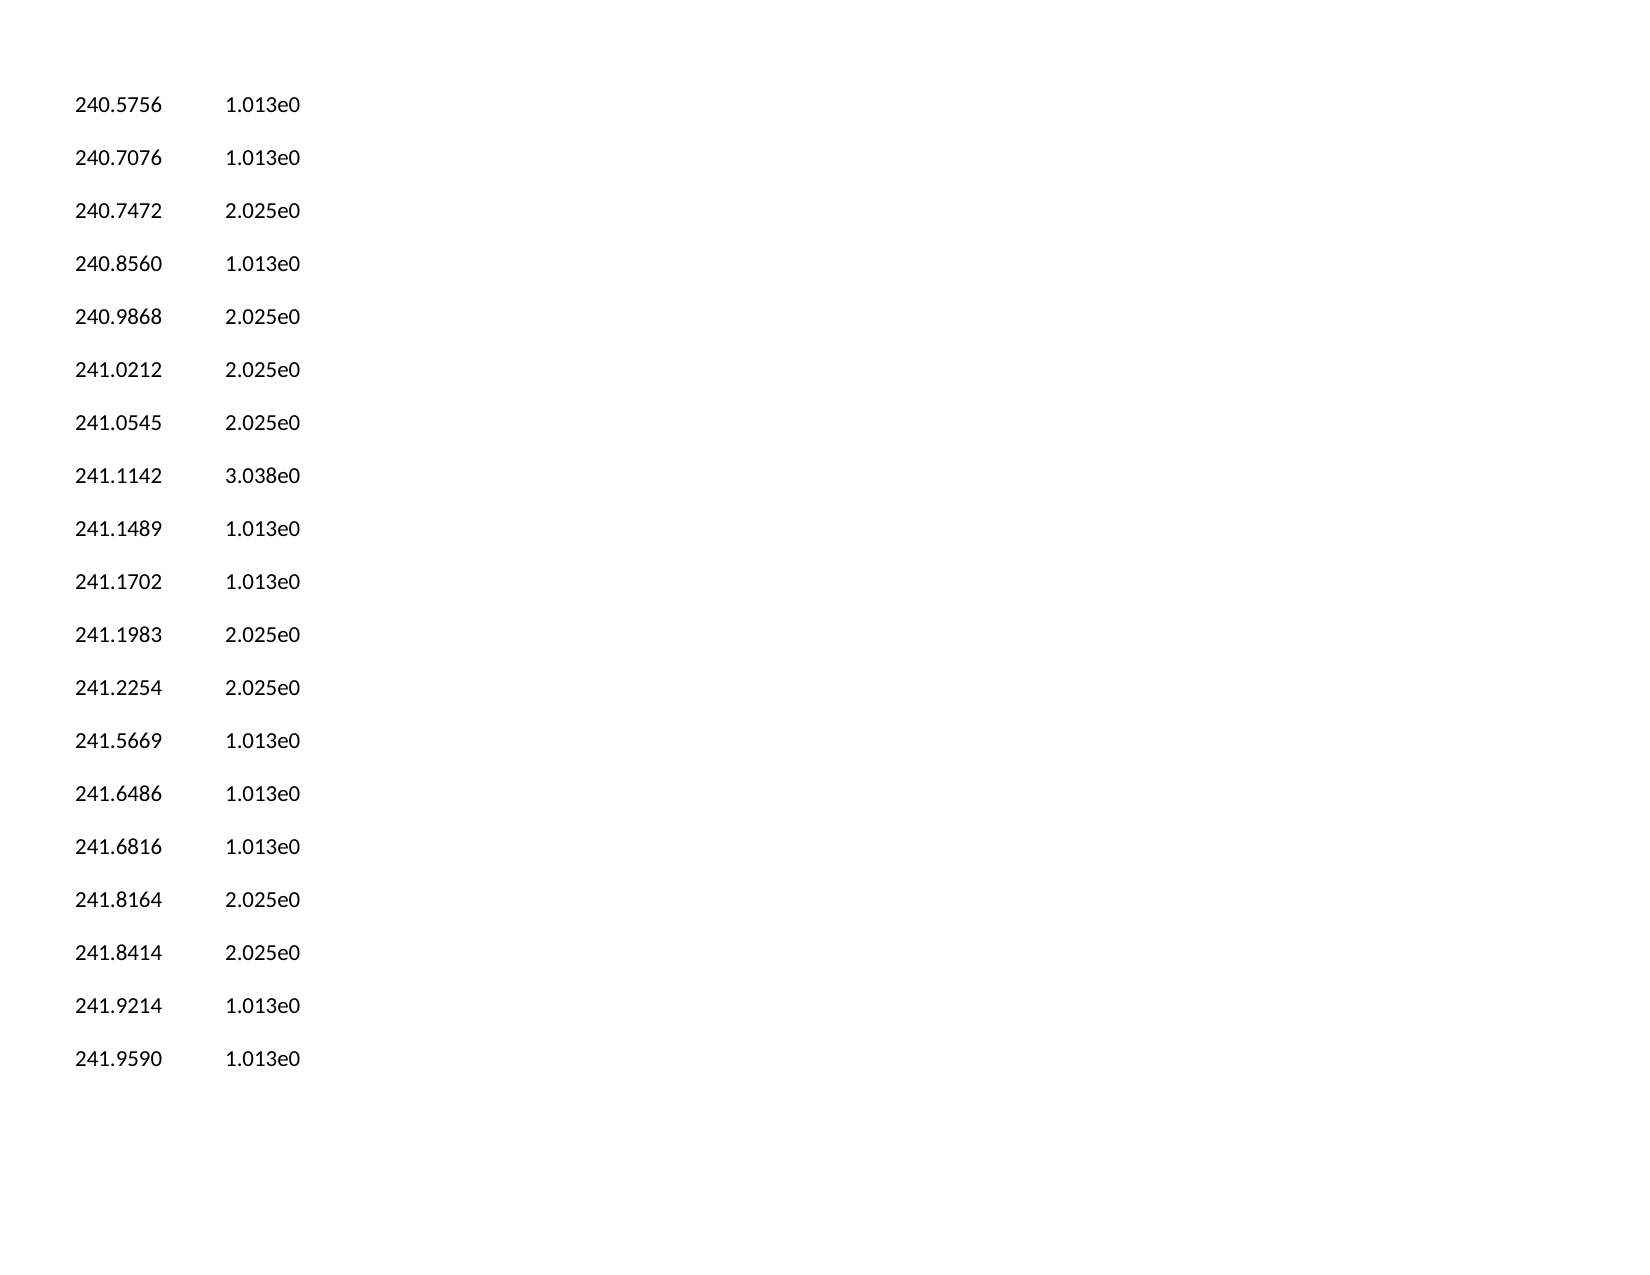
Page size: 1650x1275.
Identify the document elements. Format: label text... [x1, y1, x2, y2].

text 241.1983 2.025e0 [75, 620, 1563, 648]
text 240.7472 2.025e0 [75, 196, 1563, 224]
text 241.8164 2.025e0 [75, 885, 1563, 913]
text 240.5756 1.013e0 [75, 90, 1563, 118]
text 241.6816 1.013e0 [75, 832, 1563, 860]
text 241.1489 1.013e0 [75, 514, 1563, 542]
text 241.5669 1.013e0 [75, 726, 1563, 754]
text 240.7076 1.013e0 [75, 143, 1563, 171]
text 241.9214 1.013e0 [75, 991, 1563, 1019]
text 240.9868 2.025e0 [75, 302, 1563, 330]
text 241.0212 2.025e0 [75, 355, 1563, 383]
text 241.8414 2.025e0 [75, 938, 1563, 966]
text 240.8560 1.013e0 [75, 249, 1563, 277]
text 241.1142 3.038e0 [75, 461, 1563, 489]
text 241.1702 1.013e0 [75, 567, 1563, 595]
text 241.2254 2.025e0 [75, 673, 1563, 701]
text 241.6486 1.013e0 [75, 779, 1563, 807]
text 241.9590 1.013e0 [75, 1044, 1563, 1072]
text 241.0545 2.025e0 [75, 408, 1563, 436]
